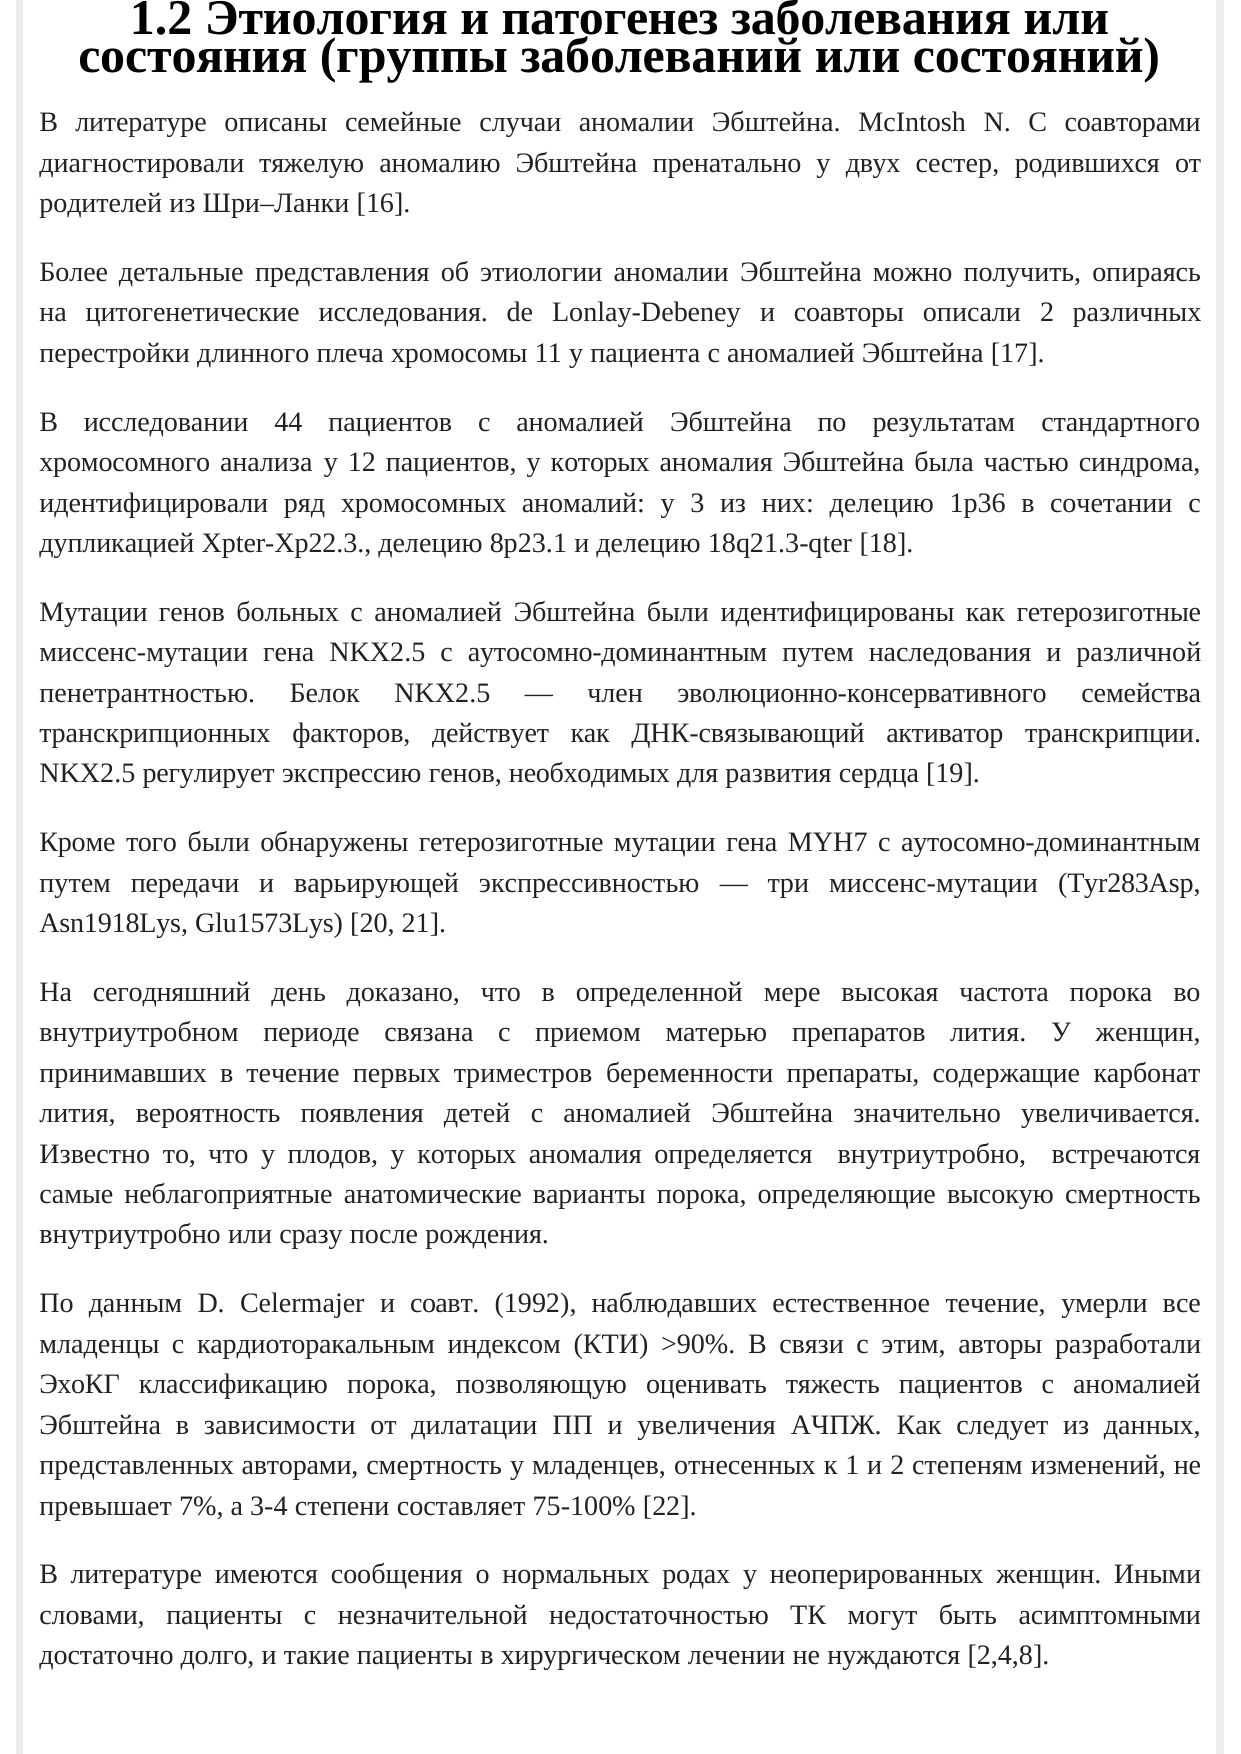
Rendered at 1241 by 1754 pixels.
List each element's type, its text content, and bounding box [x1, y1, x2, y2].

subtitle Этиология и патогенез заболевания или состояния (группы заболеваний или состояний) [78, 3, 1162, 83]
text Более детальные представления об этиологии аномалии Эбштейна можно получить, опираясь на цитогенетические исследования. de Lonlay-Debeney и соавторы описали 2 различных перестройки длинного плеча хромосомы 11 у пациента с аномалией Эбштейна [17]. [39, 255, 1201, 368]
text На сегодняшний день доказано, что в определенной мере высокая частота порока во внутриутробном периоде связана с приемом матерью препаратов лития. У женщин, принимавших в течение первых триместров беременности препараты, содержащие карбонат лития, вероятность появления детей с аномалией Эбштейна значительно увеличивается. Известно то, что у плодов, у которых аномалия определяется внутриутробно, встречаются самые неблагоприятные анатомические варианты порока, определяющие высокую смертность внутриутробно или сразу после рождения. [39, 975, 1201, 1250]
text По данным D. Celermajer и соавт. (1992), наблюдавших естественное течение, умерли все младенцы с кардиоторакальным индексом (КТИ) >90%. В связи с этим, авторы разработали ЭхоКГ классификацию порока, позволяющую оценивать тяжесть пациентов с аномалией Эбштейна в зависимости от дилатации ПП и увеличения АЧПЖ. Как следует из данных, представленных авторами, смертность у младенцев, отнесенных к 1 и 2 степеням изменений, не превышает 7%, а 3-4 степени составляет 75-100% [22]. [39, 1286, 1201, 1521]
text В исследовании 44 пациентов с аномалией Эбштейна по результатам стандартного хромосомного анализа у 12 пациентов, у которых аномалия Эбштейна была частью синдрома, идентифицировали ряд хромосомных аномалий: у 3 из них: делецию 1p36 в сочетании с дупликацией Xpter-Xp22.3., делецию 8p23.1 и делецию 18q21.3-qter [18]. [39, 405, 1201, 558]
text В литературе имеются сообщения о нормальных родах у неоперированных женщин. Иными словами, пациенты с незначительной недостаточностью ТК могут быть асимптомными достаточно долго, и такие пациенты в хирургическом лечении не нуждаются [2,4,8]. [39, 1557, 1201, 1671]
text В литературе описаны семейные случаи аномалии Эбштейна. McIntosh N. С соавторами диагностировали тяжелую аномалию Эбштейна пренатально у двух сестер, родившихся от родителей из Шри–Ланки [16]. [39, 105, 1201, 219]
text Мутации генов больных с аномалией Эбштейна были идентифицированы как гетерозиготные миссенс-мутации гена NKX2.5 с аутосомно-доминантным путем наследования и различной пенетрантностью. Белок NKX2.5 — член эволюционно-консервативного семейства транскрипционных факторов, действует как ДНК-связывающий активатор транскрипции. NKX2.5 регулирует экспрессию генов, необходимых для развития сердца [19]. [39, 595, 1201, 789]
text Кроме того были обнаружены гетерозиготные мутации гена MYH7 с аутосомно-доминантным путем передачи и варьирующей экспрессивностью — три миссенс-мутации (Tyr283Asp, Asn1918Lys, Glu1573Lys) [20, 21]. [39, 825, 1201, 939]
